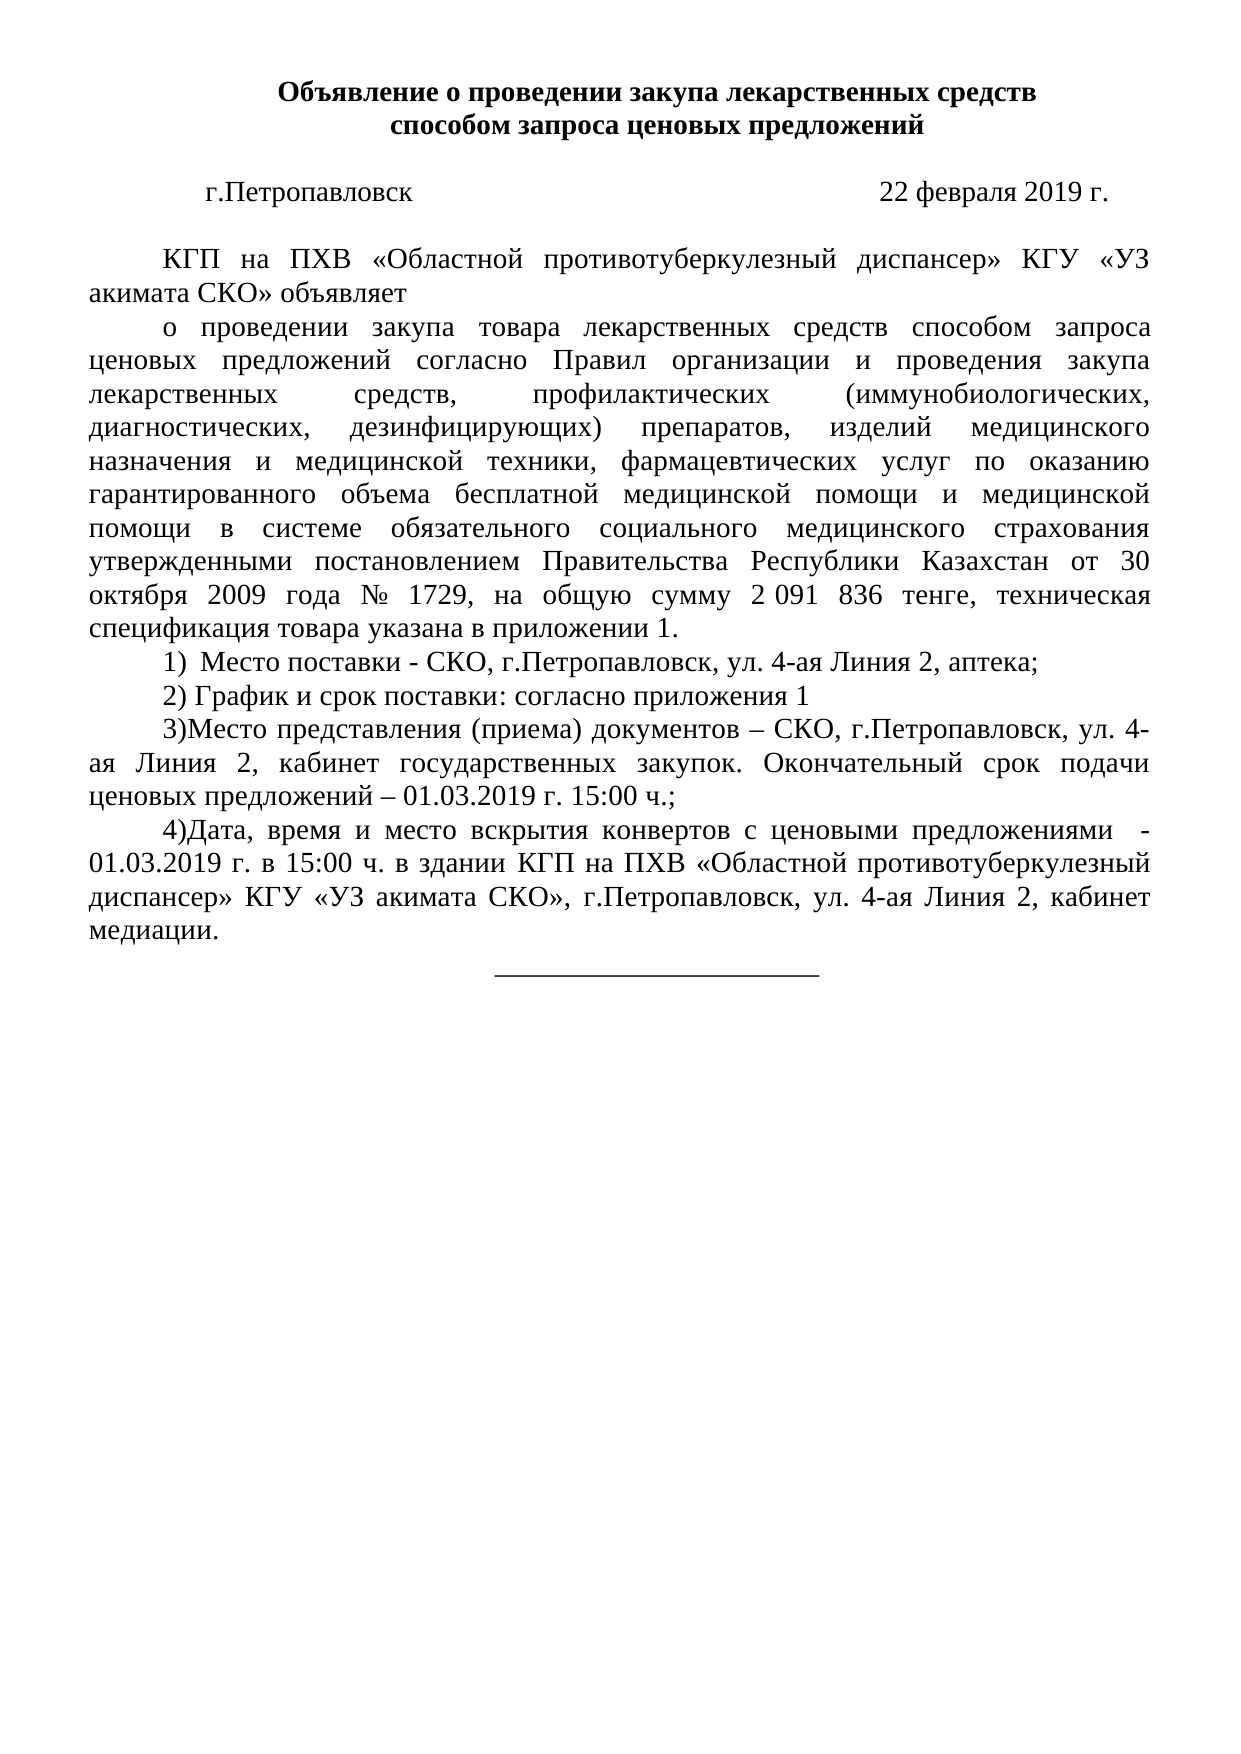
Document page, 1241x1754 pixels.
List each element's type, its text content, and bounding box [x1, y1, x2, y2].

text о проведении закупа товара лекарственных средств способом запроса ценовых предложений согласно Правил организации и проведения закупа лекарственных средств, профилактических (иммунобиологических, диагностических, дезинфицирующих) препаратов, изделий медицинского назначения и медицинской техники, фармацевтических услуг по оказанию гарантированного объема бесплатной медицинской помощи и медицинской помощи в системе обязательного социального медицинского страхования утвержденными постановлением Правительства Республики Казахстан от 30 октября 2009 года № 1729, на общую сумму 2 091 836 тенге, техническая спецификация товара указана в приложении 1. [89, 309, 1152, 644]
text 4)Дата, время и место вскрытия конвертов с ценовыми предложениями - 01.03.2019 г. в 15:00 ч. в здании КГП на ПХВ «Областной противотуберкулезный диспансер» КГУ «УЗ акимата СКО», г.Петропавловск, ул. 4-ая Линия 2, кабинет медиации. [89, 812, 1152, 946]
text 3)Место представления (приема) документов – СКО, г.Петропавловск, ул. 4-ая Линия 2, кабинет государственных закупок. Окончательный срок подачи ценовых предложений – 01.03.2019 г. 15:00 ч.; [89, 711, 1152, 812]
text ______________________ [89, 946, 1152, 979]
subtitle способом запроса ценовых предложений [89, 107, 1152, 141]
subtitle Объявление о проведении закупа лекарственных средств [89, 74, 1152, 107]
text 2) График и срок поставки: согласно приложения 1 [89, 678, 1152, 711]
subtitle г.Петропавловск 22 февраля 2019 г. [89, 174, 1152, 208]
text КГП на ПХВ «Областной противотуберкулезный диспансер» КГУ «УЗ акимата СКО» объявляет [89, 242, 1152, 309]
list Место поставки - СКО, г.Петропавловск, ул. 4-ая Линия 2, аптека; [162, 644, 1152, 678]
